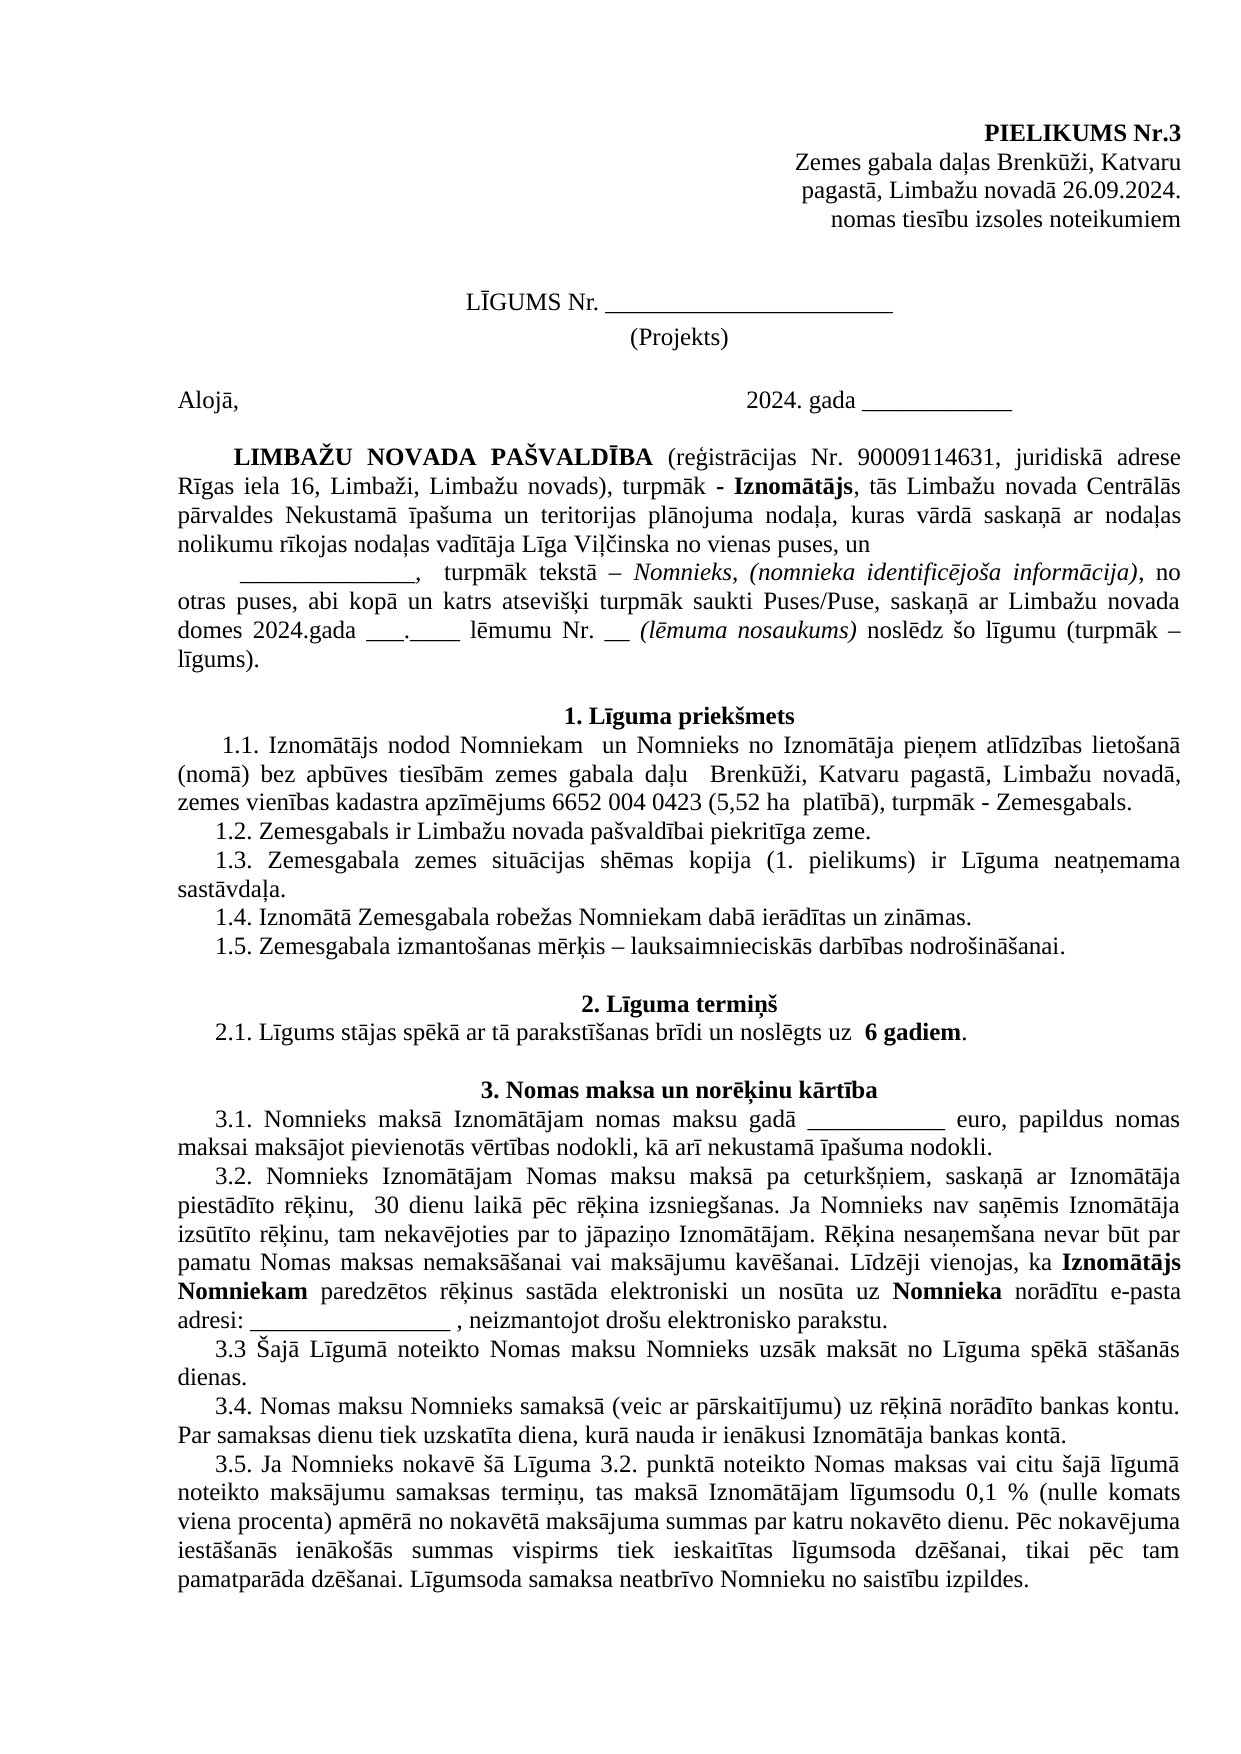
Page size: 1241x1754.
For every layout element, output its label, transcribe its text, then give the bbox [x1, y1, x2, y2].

text 3. Nomas maksa un norēķinu kārtība [177, 1075, 1181, 1104]
text 3.2. Nomnieks Iznomātājam Nomas maksu maksā pa ceturkšņiem, saskaņā ar Iznomātāja piestādīto rēķinu, 30 dienu laikā pēc rēķina izsniegšanas. Ja Nomnieks nav saņēmis Iznomātāja izsūtīto rēķinu, tam nekavējoties par to jāpaziņo Iznomātājam. Rēķina nesaņemšana nevar būt par pamatu Nomas maksas nemaksāšanai vai maksājumu kavēšanai. Līdzēji vienojas, ka Iznomātājs Nomniekam paredzētos rēķinus sastāda elektroniski un nosūta uz Nomnieka norādītu e-pasta adresi: ________________ , neizmantojot drošu elektronisko parakstu. [177, 1161, 1181, 1334]
text (Projekts) [177, 322, 1181, 351]
text LIMBAŽU NOVADA PAŠVALDĪBA (reģistrācijas Nr. 90009114631, juridiskā adrese Rīgas iela 16, Limbaži, Limbažu novads), turpmāk - Iznomātājs, tās Limbažu novada Centrālās pārvaldes Nekustamā īpašuma un teritorijas plānojuma nodaļa, kuras vārdā saskaņā ar nodaļas nolikumu rīkojas nodaļas vadītāja Līga Viļčinska no vienas puses, un [177, 442, 1181, 557]
text 1.1. Iznomātājs nodod Nomniekam un Nomnieks no Iznomātāja pieņem atlīdzības lietošanā (nomā) bez apbūves tiesībām zemes gabala daļu Brenkūži, Katvaru pagastā, Limbažu novadā, zemes vienības kadastra apzīmējums 6652 004 0423 (5,52 ha platībā), turpmāk - Zemesgabals. [177, 730, 1181, 816]
text nomas tiesību izsoles noteikumiem [709, 204, 1181, 233]
text 2. Līguma termiņš [177, 989, 1181, 1017]
text 3.4. Nomas maksu Nomnieks samaksā (veic ar pārskaitījumu) uz rēķinā norādīto bankas kontu. Par samaksas dienu tiek uzskatīta diena, kurā nauda ir ienākusi Iznomātāja bankas kontā. [177, 1391, 1181, 1449]
text ______________, turpmāk tekstā – Nomnieks, (nomnieka identificējoša informācija), no otras puses, abi kopā un katrs atsevišķi turpmāk saukti Puses/Puse, saskaņā ar Limbažu novada domes 2024.gada ___.____ lēmumu Nr. __ (lēmuma nosaukums) noslēdz šo līgumu (turpmāk – līgums). [177, 557, 1181, 672]
text PIELIKUMS Nr.3 [177, 118, 1181, 147]
text 1. Līguma priekšmets [177, 701, 1181, 730]
text 1.5. Zemesgabala izmantošanas mērķis – lauksaimnieciskās darbības nodrošināšanai. [177, 931, 1181, 960]
text 1.4. Iznomātā Zemesgabala robežas Nomniekam dabā ierādītas un zināmas. [177, 902, 1181, 931]
text Alojā, 2024. gada ____________ [177, 386, 1181, 414]
text 3.3 Šajā Līgumā noteikto Nomas maksu Nomnieks uzsāk maksāt no Līguma spēkā stāšanās dienas. [177, 1334, 1181, 1391]
text 2.1. stājas spēkā ar tā parakstīšanas brīdi un noslēgts uz 6 gadiem. [177, 1017, 1181, 1046]
text 1.2. Zemesgabals ir Limbažu novada pašvaldībai piekritīga zeme. [177, 816, 1181, 845]
text 3.5. Ja Nomnieks nokavē šā Līguma 3.2. punktā noteikto Nomas maksas vai citu šajā līgumā noteikto maksājumu samaksas termiņu, tas maksā Iznomātājam līgumsodu 0,1 % (nulle komats viena procenta) apmērā no nokavētā maksājuma summas par katru nokavēto dienu. Pēc nokavējuma iestāšanās ienākošās summas vispirms tiek ieskaitītas līgumsoda dzēšanai, tikai pēc tam pamatparāda dzēšanai. Līgumsoda samaksa neatbrīvo Nomnieku no saistību izpildes. [177, 1449, 1181, 1592]
text Zemes gabala daļas Brenkūži, Katvaru pagastā, Limbažu novadā 26.09.2024. [709, 147, 1181, 204]
text LĪGUMS Nr. _______________________ [177, 287, 1181, 316]
text 3.1. Nomnieks maksā Iznomātājam nomas maksu gadā ___________ euro, papildus nomas maksai maksājot pievienotās vērtības nodokli, kā arī nekustamā īpašuma nodokli. [177, 1104, 1181, 1161]
text 1.3. Zemesgabala zemes situācijas shēmas kopija (1. pielikums) ir Līguma neatņemama sastāvdaļa. [177, 845, 1181, 902]
